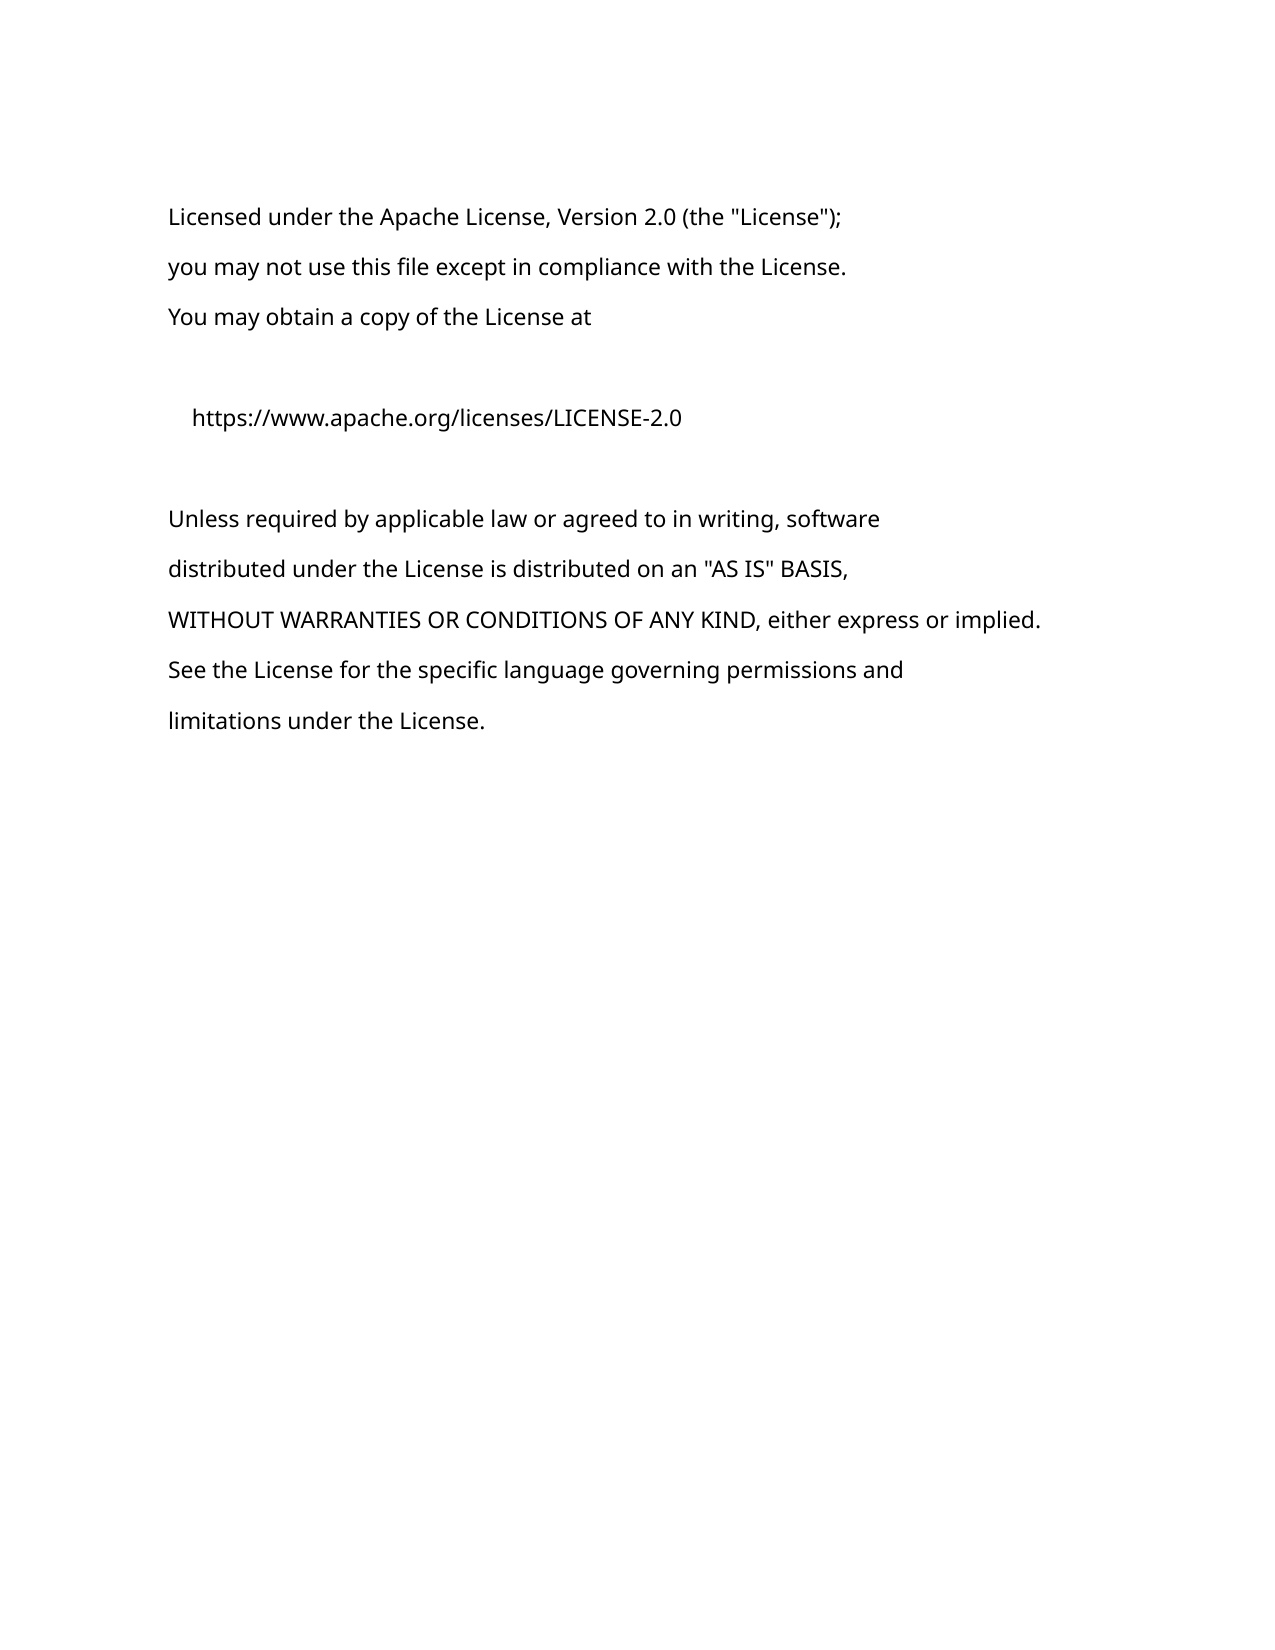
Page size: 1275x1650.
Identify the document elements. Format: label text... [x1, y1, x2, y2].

text limitations under the License. [150, 704, 1125, 736]
text you may not use this file except in compliance with the License. [150, 251, 1125, 282]
text distributed under the License is distributed on an "AS IS" BASIS, [150, 553, 1125, 584]
text https://www.apache.org/licenses/LICENSE-2.0 [150, 402, 1125, 433]
text You may obtain a copy of the License at [150, 301, 1125, 332]
text Unless required by applicable law or agreed to in writing, software [150, 503, 1125, 534]
text See the License for the specific language governing permissions and [150, 654, 1125, 685]
text WITHOUT WARRANTIES OR CONDITIONS OF ANY KIND, either express or implied. [150, 604, 1125, 635]
text Licensed under the Apache License, Version 2.0 (the "License"); [150, 200, 1125, 232]
